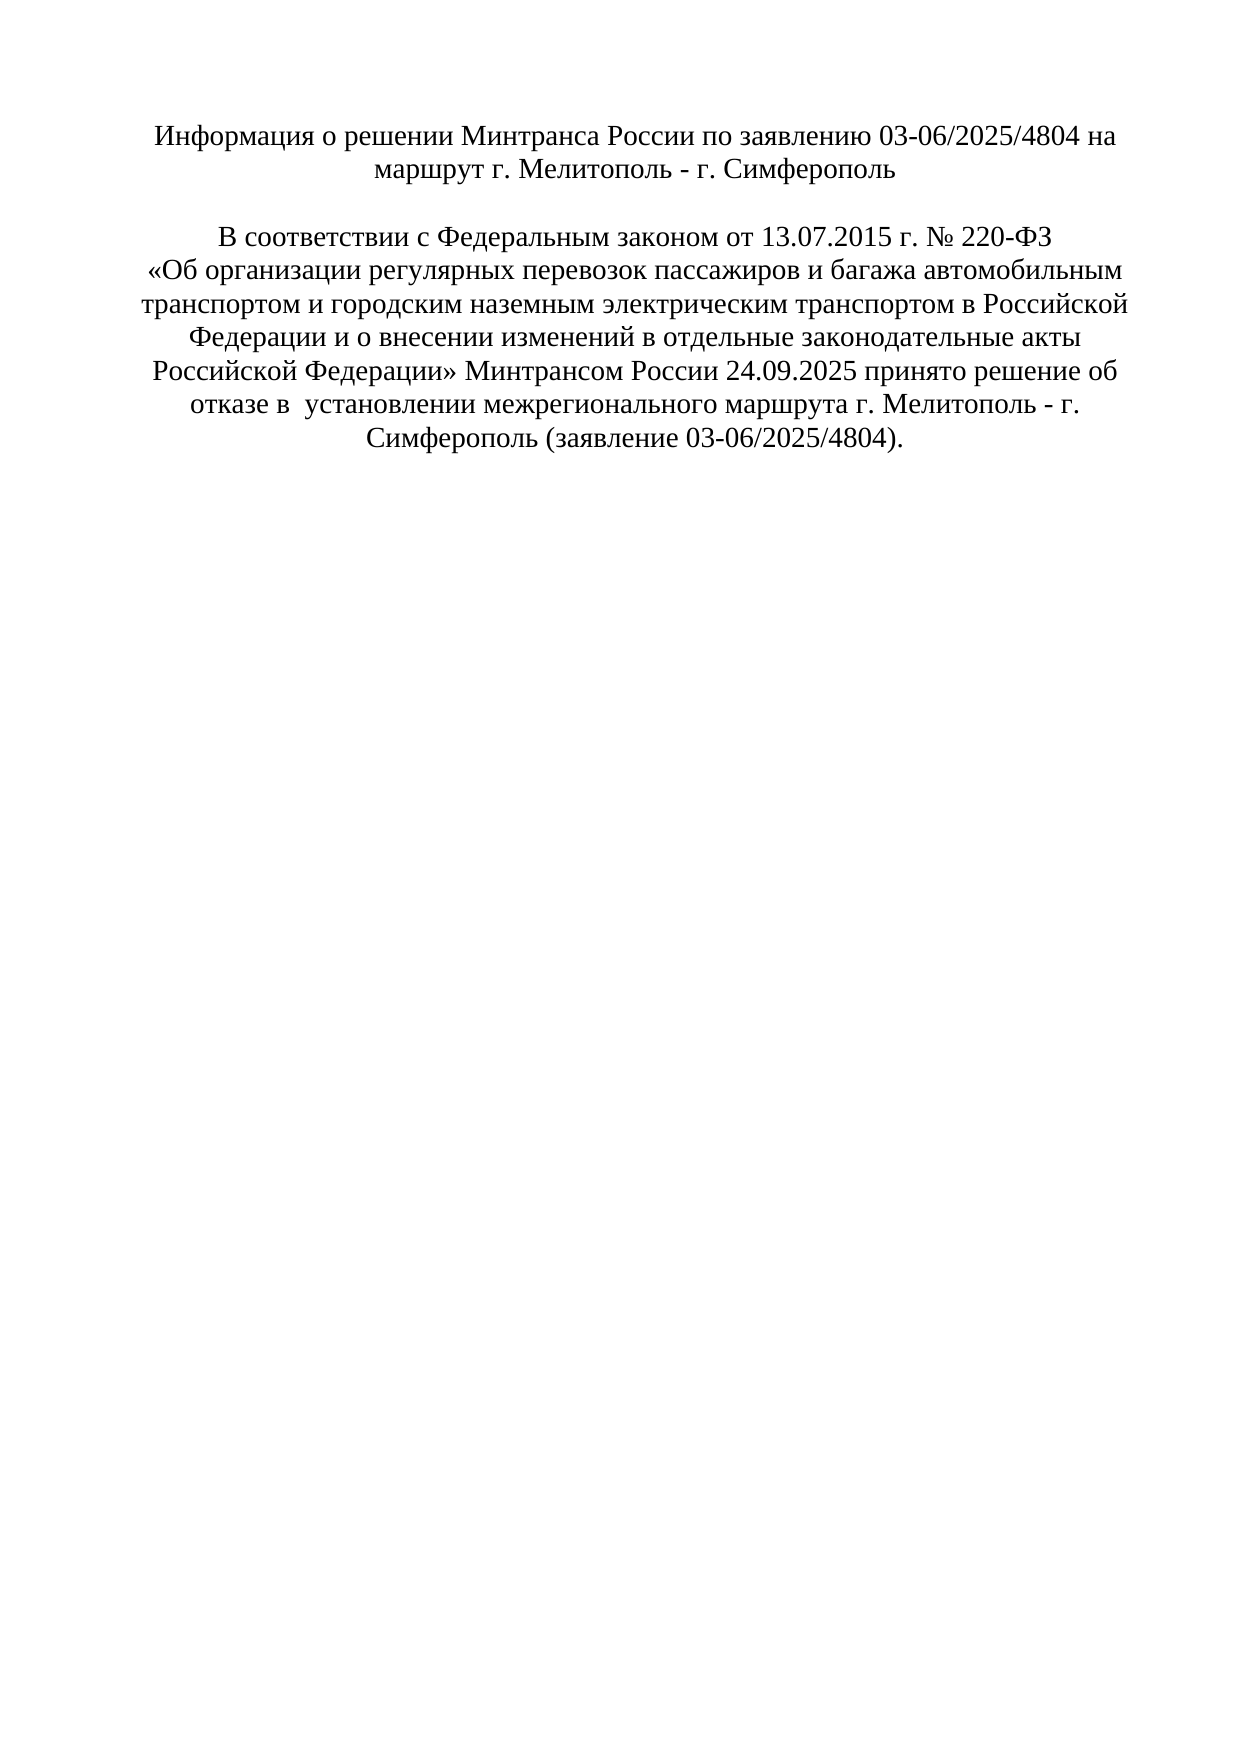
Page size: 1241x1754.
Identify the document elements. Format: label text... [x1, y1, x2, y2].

text В соответствии с Федеральным законом от 13.07.2015 г. № 220-ФЗ «Об организации регулярных перевозок пассажиров и багажа автомобильным транспортом и городским наземным электрическим транспортом в Российской Федерации и о внесении изменений в отдельные законодательные акты Российской Федерации» Минтрансом России 24.09.2025 принято решение об отказе в установлении межрегионального маршрута г. Мелитополь - г. Симферополь (заявление 03-06/2025/4804). [118, 219, 1152, 453]
text Информация о решении Минтранса России по заявлению 03-06/2025/4804 на маршрут г. Мелитополь - г. Симферополь [118, 118, 1152, 185]
